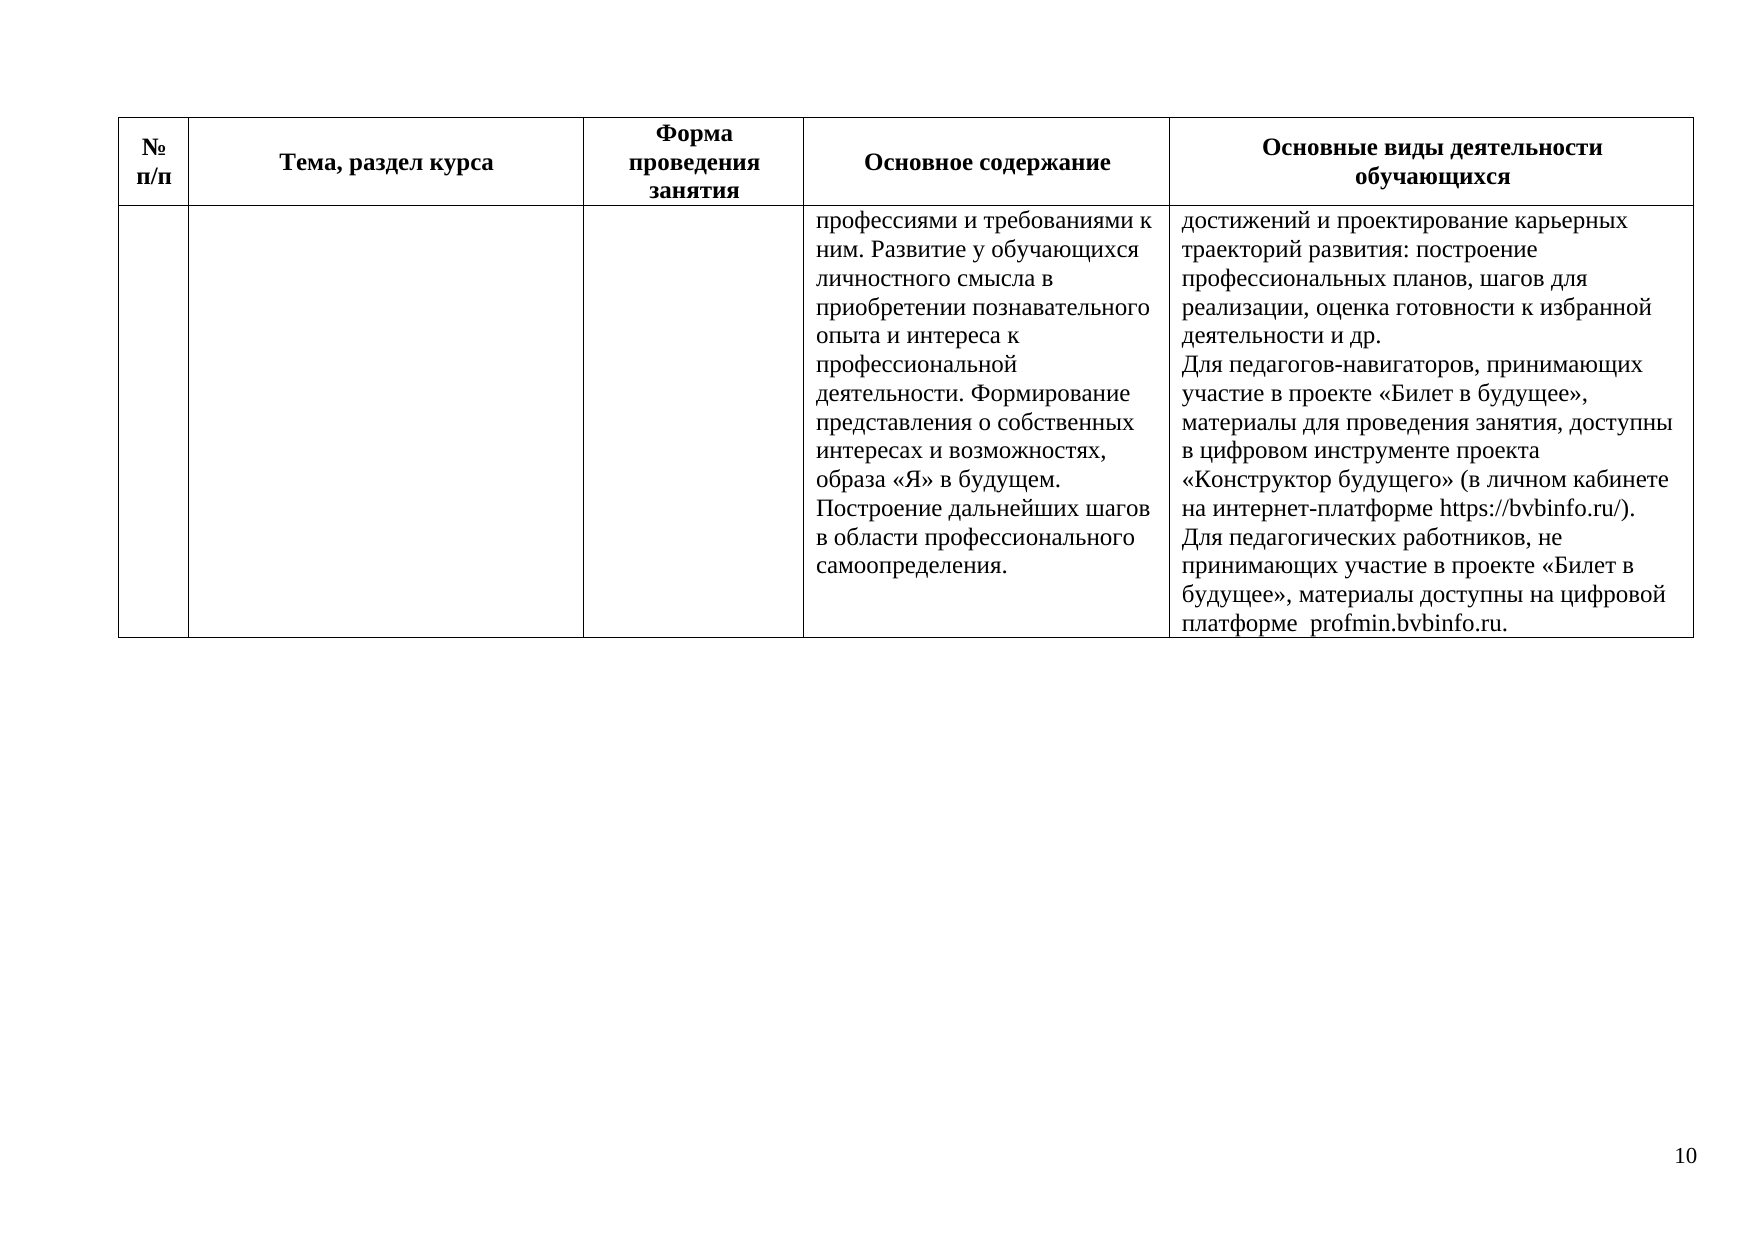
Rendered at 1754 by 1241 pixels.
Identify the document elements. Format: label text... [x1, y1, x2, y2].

table_header Основные виды деятельности обучающихся [1170, 118, 1693, 204]
table_header Основное содержание [804, 118, 1169, 204]
table_cell [584, 206, 803, 637]
table_header № п/п [119, 118, 188, 204]
table_cell достижений и проектирование карьерных траекторий развития: построение профессиональных планов, шагов для реализации, оценка готовности к избранной деятельности и др. Для педагогов-навигаторов, принимающих участие в проекте «Билет в будущее», материалы для проведения занятия, доступны в цифровом инструменте проекта «Конструктор будущего» (в личном кабинете на интернет-платформе https://bvbinfo.ru/). Для педагогических работников, не принимающих участие в проекте «Билет в будущее», материалы доступны на цифровой платформе profmin.bvbinfo.ru. [1170, 206, 1693, 637]
table_cell профессиями и требованиями к ним. Развитие у обучающихся личностного смысла в приобретении познавательного опыта и интереса к профессиональной деятельности. Формирование представления о собственных интересах и возможностях, образа «Я» в будущем. Построение дальнейших шагов в области профессионального самоопределения. [804, 206, 1169, 637]
table_header Тема, раздел курса [189, 118, 583, 204]
table_cell [189, 206, 583, 637]
table_cell [119, 206, 188, 637]
table_header Форма проведения занятия [584, 118, 803, 204]
